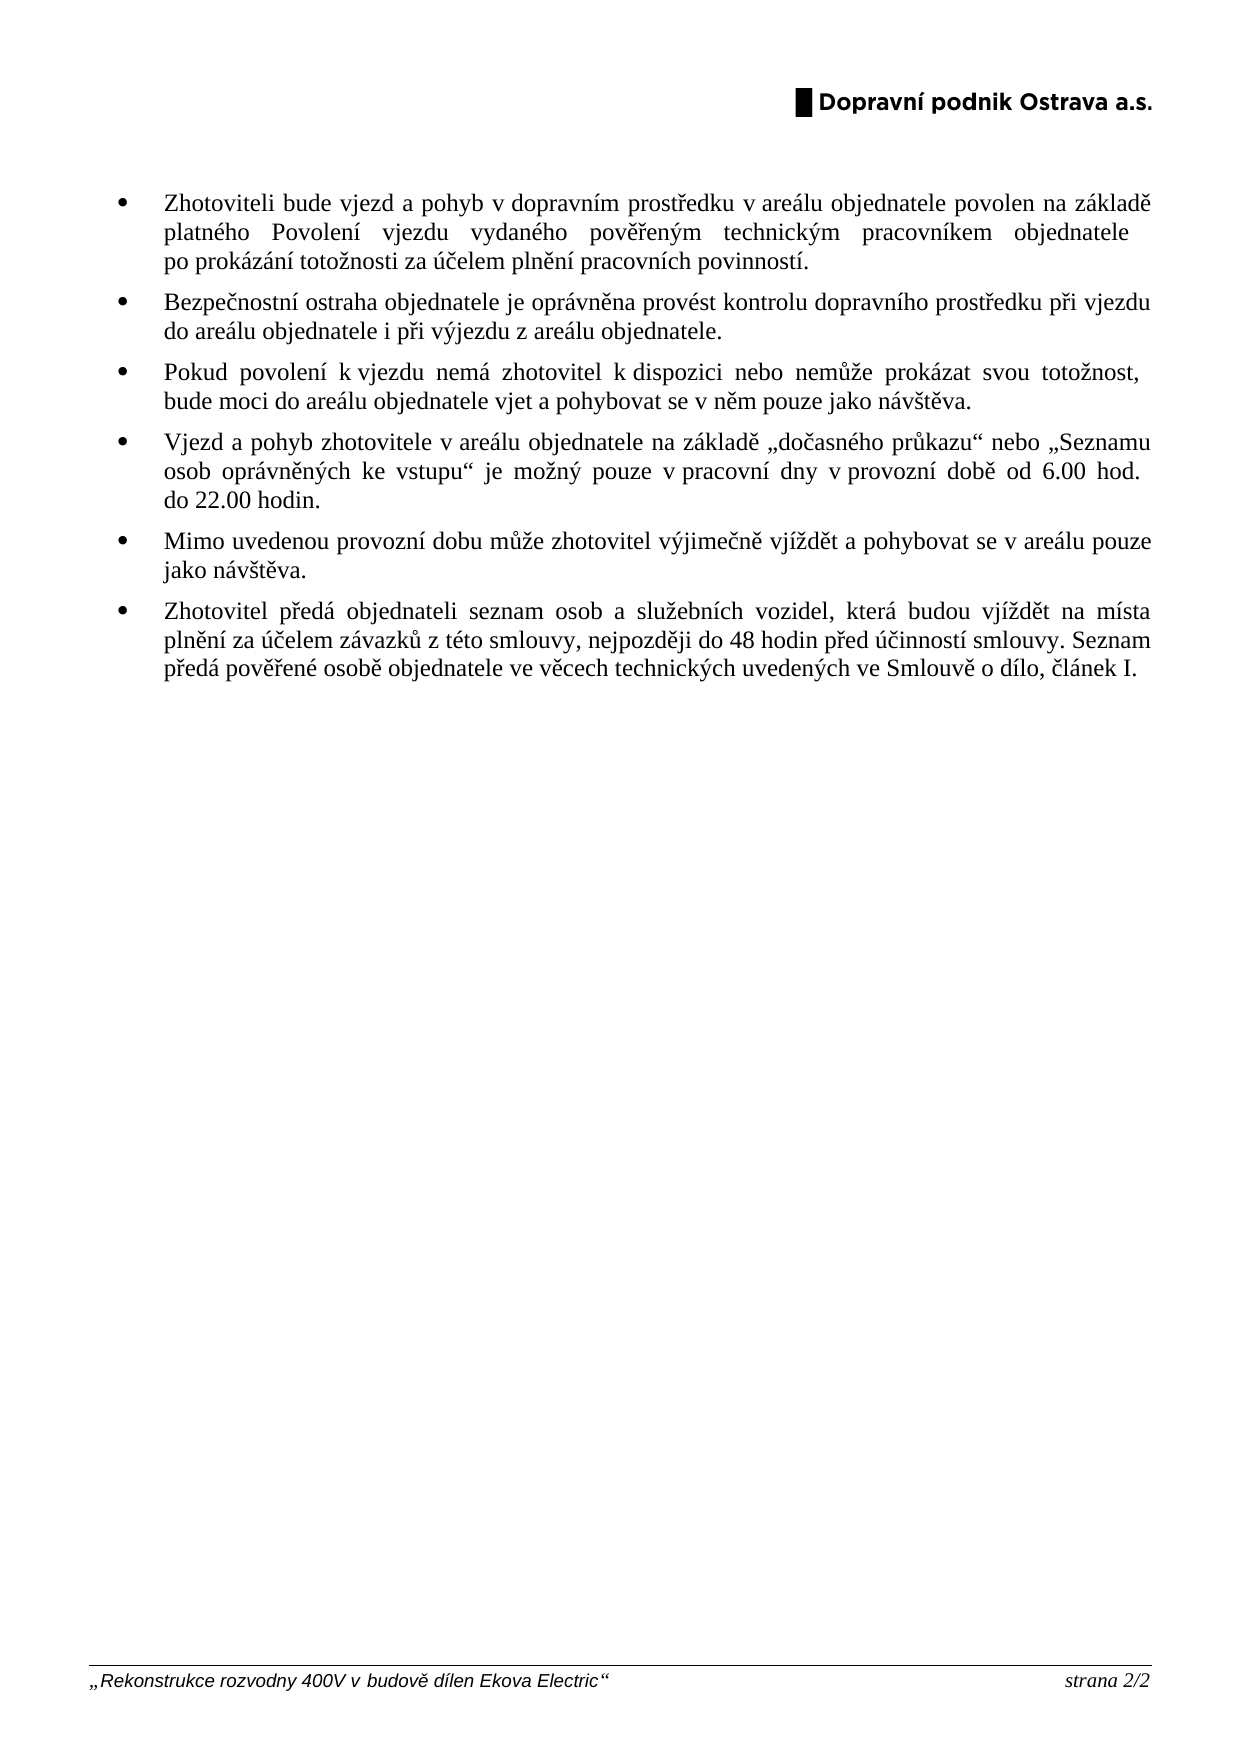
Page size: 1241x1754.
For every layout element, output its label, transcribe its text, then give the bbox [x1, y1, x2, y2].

picture [795, 88, 1152, 117]
list Zhotovitel předá objednateli seznam osob a služebních vozidel, která budou vjíždět na místa plnění za účelem závazků z této smlouvy, nejpozději do 48 hodin před účinností smlouvy. Seznam předá pověřené osobě objednatele ve věcech technických uvedených ve Smlouvě o dílo, článek I. [118, 596, 1152, 682]
list Vjezd a pohyb zhotovitele v areálu objednatele na základě „dočasného průkazu“ nebo „Seznamu osob oprávněných ke vstupu“ je možný pouze v pracovní dny v provozní době od 6.00 hod. do 22.00 hodin. [118, 427, 1152, 513]
list Pokud povolení k vjezdu nemá zhotovitel k dispozici nebo nemůže prokázat svou totožnost, bude moci do areálu objednatele vjet a pohybovat se v něm pouze jako návštěva. [118, 357, 1152, 415]
list Zhotoviteli bude vjezd a pohyb v dopravním prostředku v areálu objednatele povolen na základě platného Povolení vjezdu vydaného pověřeným technickým pracovníkem objednatele po prokázání totožnosti za účelem plnění pracovních povinností. [118, 188, 1152, 275]
list Bezpečnostní ostraha objednatele je oprávněna provést kontrolu dopravního prostředku při vjezdu do areálu objednatele i při výjezdu z areálu objednatele. [118, 287, 1152, 345]
list Mimo uvedenou provozní dobu může zhotovitel výjimečně vjíždět a pohybovat se v areálu pouze jako návštěva. [118, 526, 1152, 583]
